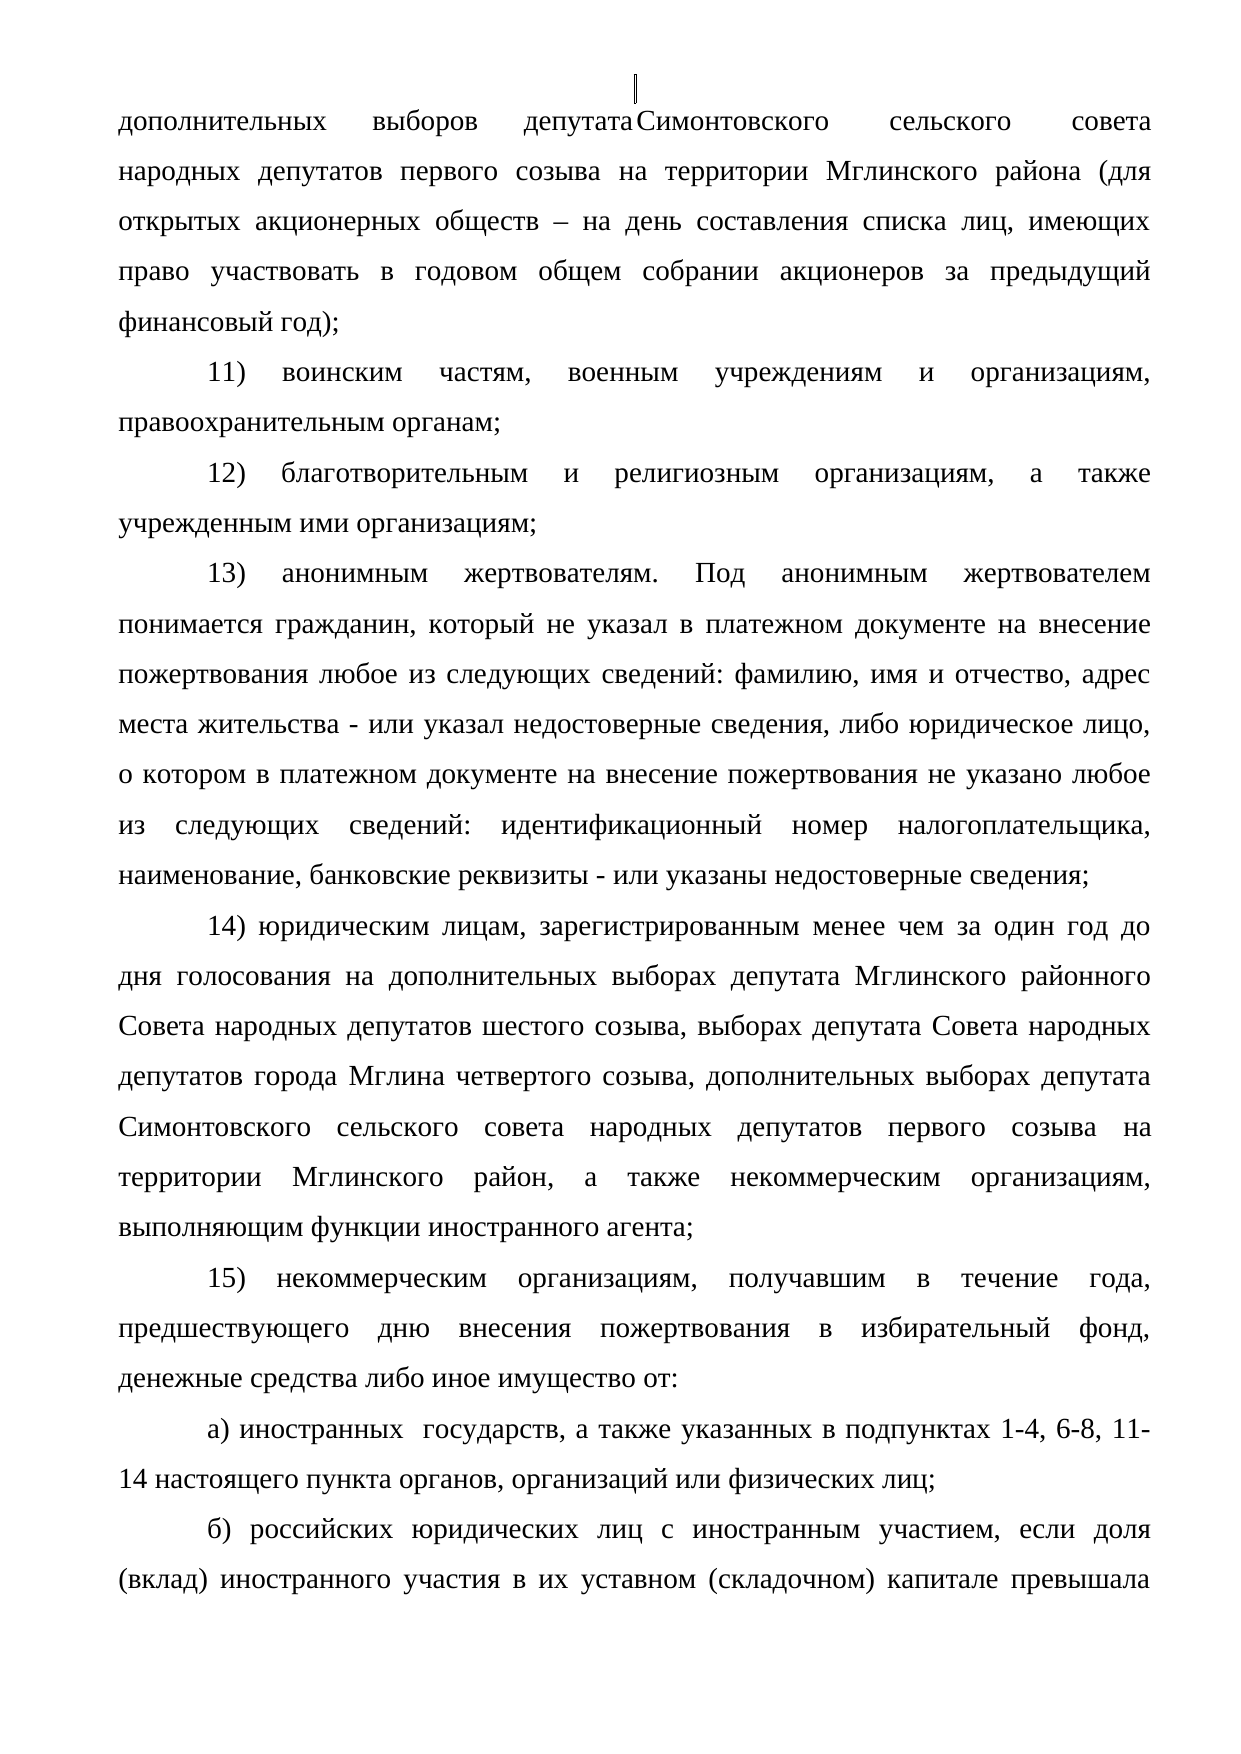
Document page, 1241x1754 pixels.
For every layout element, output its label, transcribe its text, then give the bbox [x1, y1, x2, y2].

text 14) юридическим лицам, зарегистрированным менее чем за один год до дня голосования на дополнительных выборах депутата Мглинского районного Совета народных депутатов шестого созыва, выборах депутата Совета народных депутатов города Мглина четвертого созыва, дополнительных выборах депутата Симонтовского сельского совета народных депутатов первого созыва на территории Мглинского район, а также некоммерческим организациям, выполняющим функции иностранного агента; [118, 908, 1152, 1243]
text 11) воинским частям, военным учреждениям и организациям, правоохранительным органам; [118, 354, 1152, 438]
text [118, 1511, 1152, 1595]
text а) иностранных государств, а также указанных в подпунктах 1-4, 6-8, 11-14 настоящего пункта органов, организаций или физических лиц; [118, 1411, 1152, 1494]
text 13) анонимным жертвователям. Под анонимным жертвователем понимается гражданин, который не указал в платежном документе на внесение пожертвования любое из следующих сведений: фамилию, имя и отчество, адрес места жительства - или указал недостоверные сведения, либо юридическое лицо, о котором в платежном документе на внесение пожертвования не указано любое из следующих сведений: идентификационный номер налогоплательщика, наименование, банковские реквизиты - или указаны недостоверные сведения; [118, 555, 1152, 891]
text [118, 103, 1152, 337]
text 12) благотворительным и религиозным организациям, а также учрежденным ими организациям; [118, 455, 1152, 539]
text 15) некоммерческим организациям, получавшим в течение года, предшествующего дню внесения пожертвования в избирательный фонд, денежные средства либо иное имущество от: [118, 1260, 1152, 1394]
